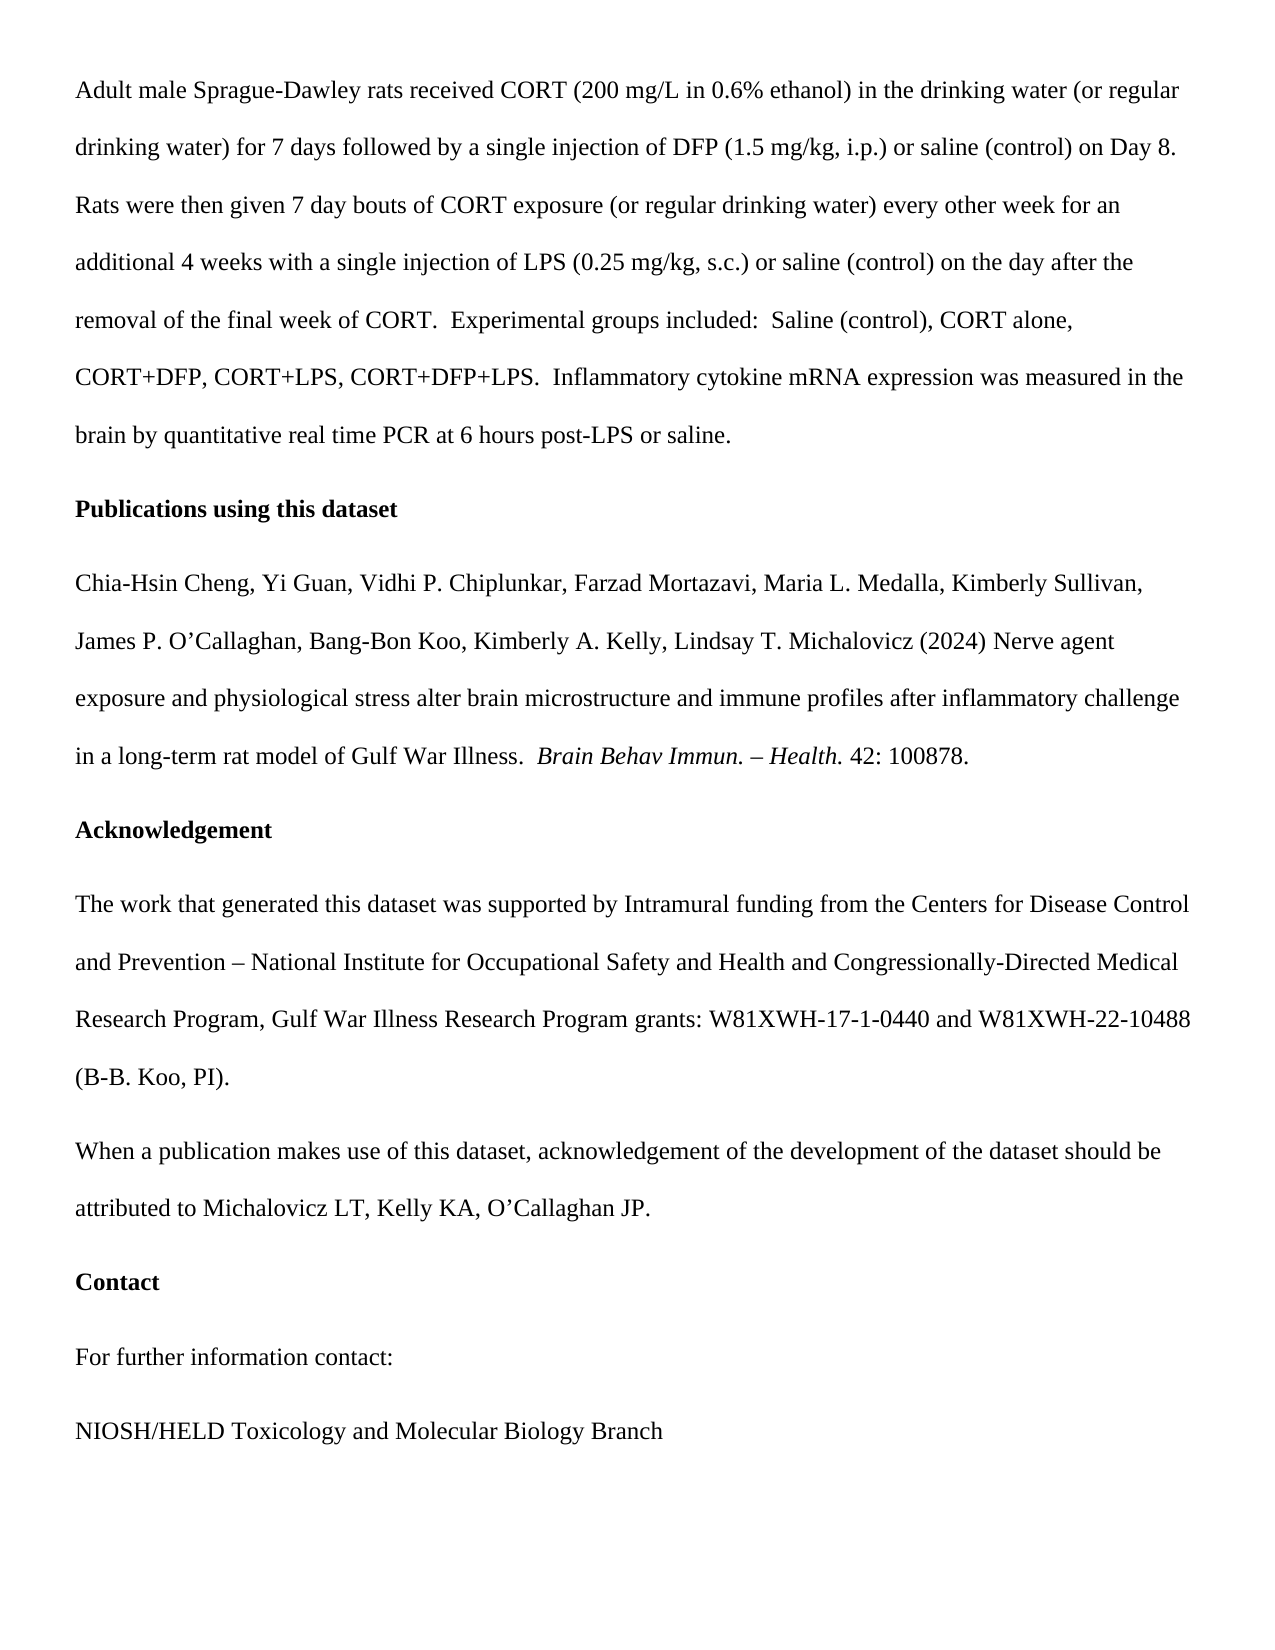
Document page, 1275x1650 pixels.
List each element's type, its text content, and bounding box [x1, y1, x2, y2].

text Acknowledgement [75, 815, 1200, 844]
text When a publication makes use of this dataset, acknowledgement of the development of the dataset should be attributed to Michalovicz LT, Kelly KA, O’Callaghan JP. [75, 1136, 1200, 1222]
text The work that generated this dataset was supported by Intramural funding from the Centers for Disease Control and Prevention – National Institute for Occupational Safety and Health and Congressionally-Directed Medical Research Program, Gulf War Illness Research Program grants: W81XWH-17-1-0440 and W81XWH-22-10488 (B-B. Koo, PI). [75, 889, 1200, 1090]
text NIOSH/HELD Toxicology and Molecular Biology Branch [75, 1416, 1200, 1444]
text Chia-Hsin Cheng, Yi Guan, Vidhi P. Chiplunkar, Farzad Mortazavi, Maria L. Medalla, Kimberly Sullivan, James P. O’Callaghan, Bang-Bon Koo, Kimberly A. Kelly, Lindsay T. Michalovicz (2024) Nerve agent exposure and physiological stress alter brain microstructure and immune profiles after inflammatory challenge in a long-term rat model of Gulf War Illness. Brain Behav Immun. – Health. 42: 100878. [75, 568, 1200, 769]
text Contact [75, 1267, 1200, 1296]
text Adult male Sprague-Dawley rats received CORT (200 mg/L in 0.6% ethanol) in the drinking water (or regular drinking water) for 7 days followed by a single injection of DFP (1.5 mg/kg, i.p.) or saline (control) on Day 8. Rats were then given 7 day bouts of CORT exposure (or regular drinking water) every other week for an additional 4 weeks with a single injection of LPS (0.25 mg/kg, s.c.) or saline (control) on the day after the removal of the final week of CORT. Experimental groups included: Saline (control), CORT alone, CORT+DFP, CORT+LPS, CORT+DFP+LPS. Inflammatory cytokine mRNA expression was measured in the brain by quantitative real time PCR at 6 hours post-LPS or saline. [75, 75, 1200, 449]
text Publications using this dataset [75, 494, 1200, 523]
text For further information contact: [75, 1342, 1200, 1370]
